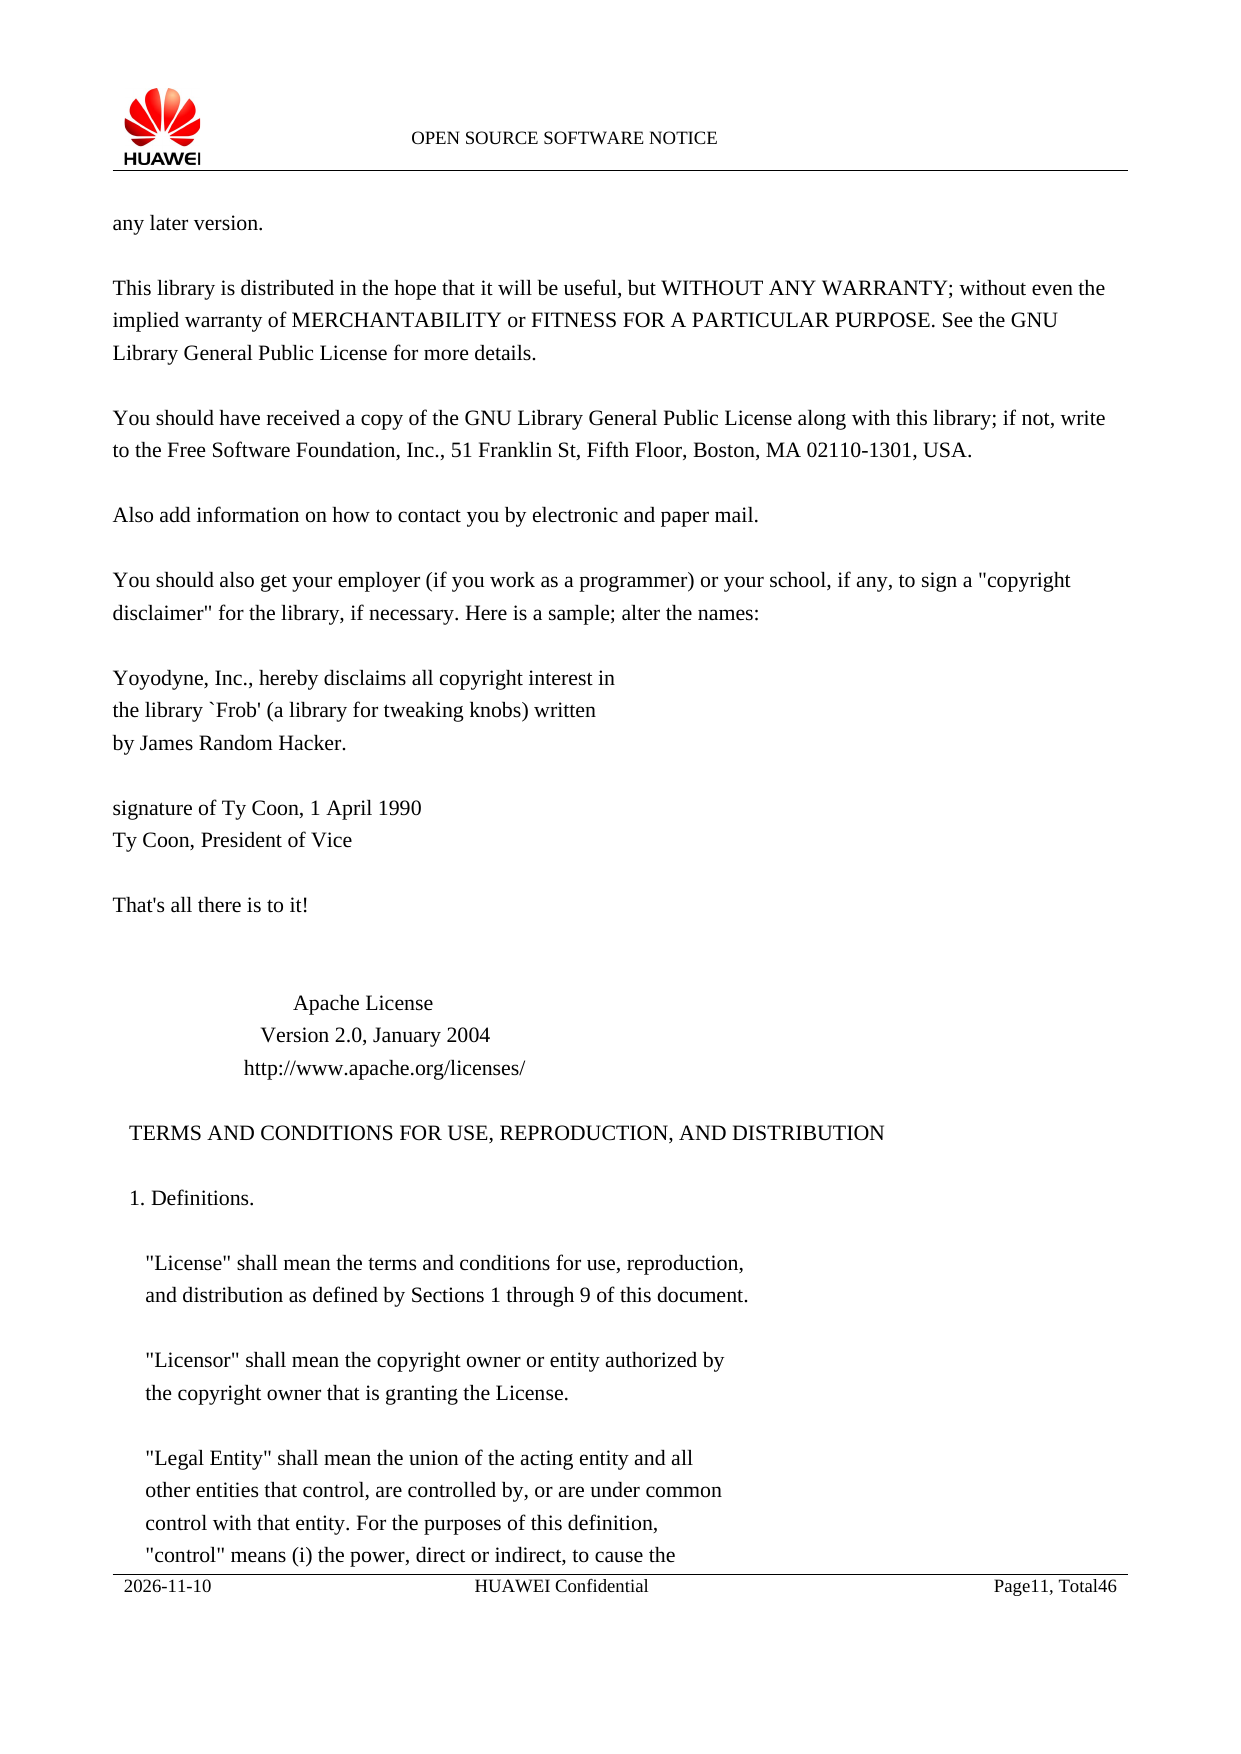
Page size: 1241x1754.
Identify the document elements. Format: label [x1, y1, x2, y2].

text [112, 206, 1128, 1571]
picture [124, 88, 201, 165]
